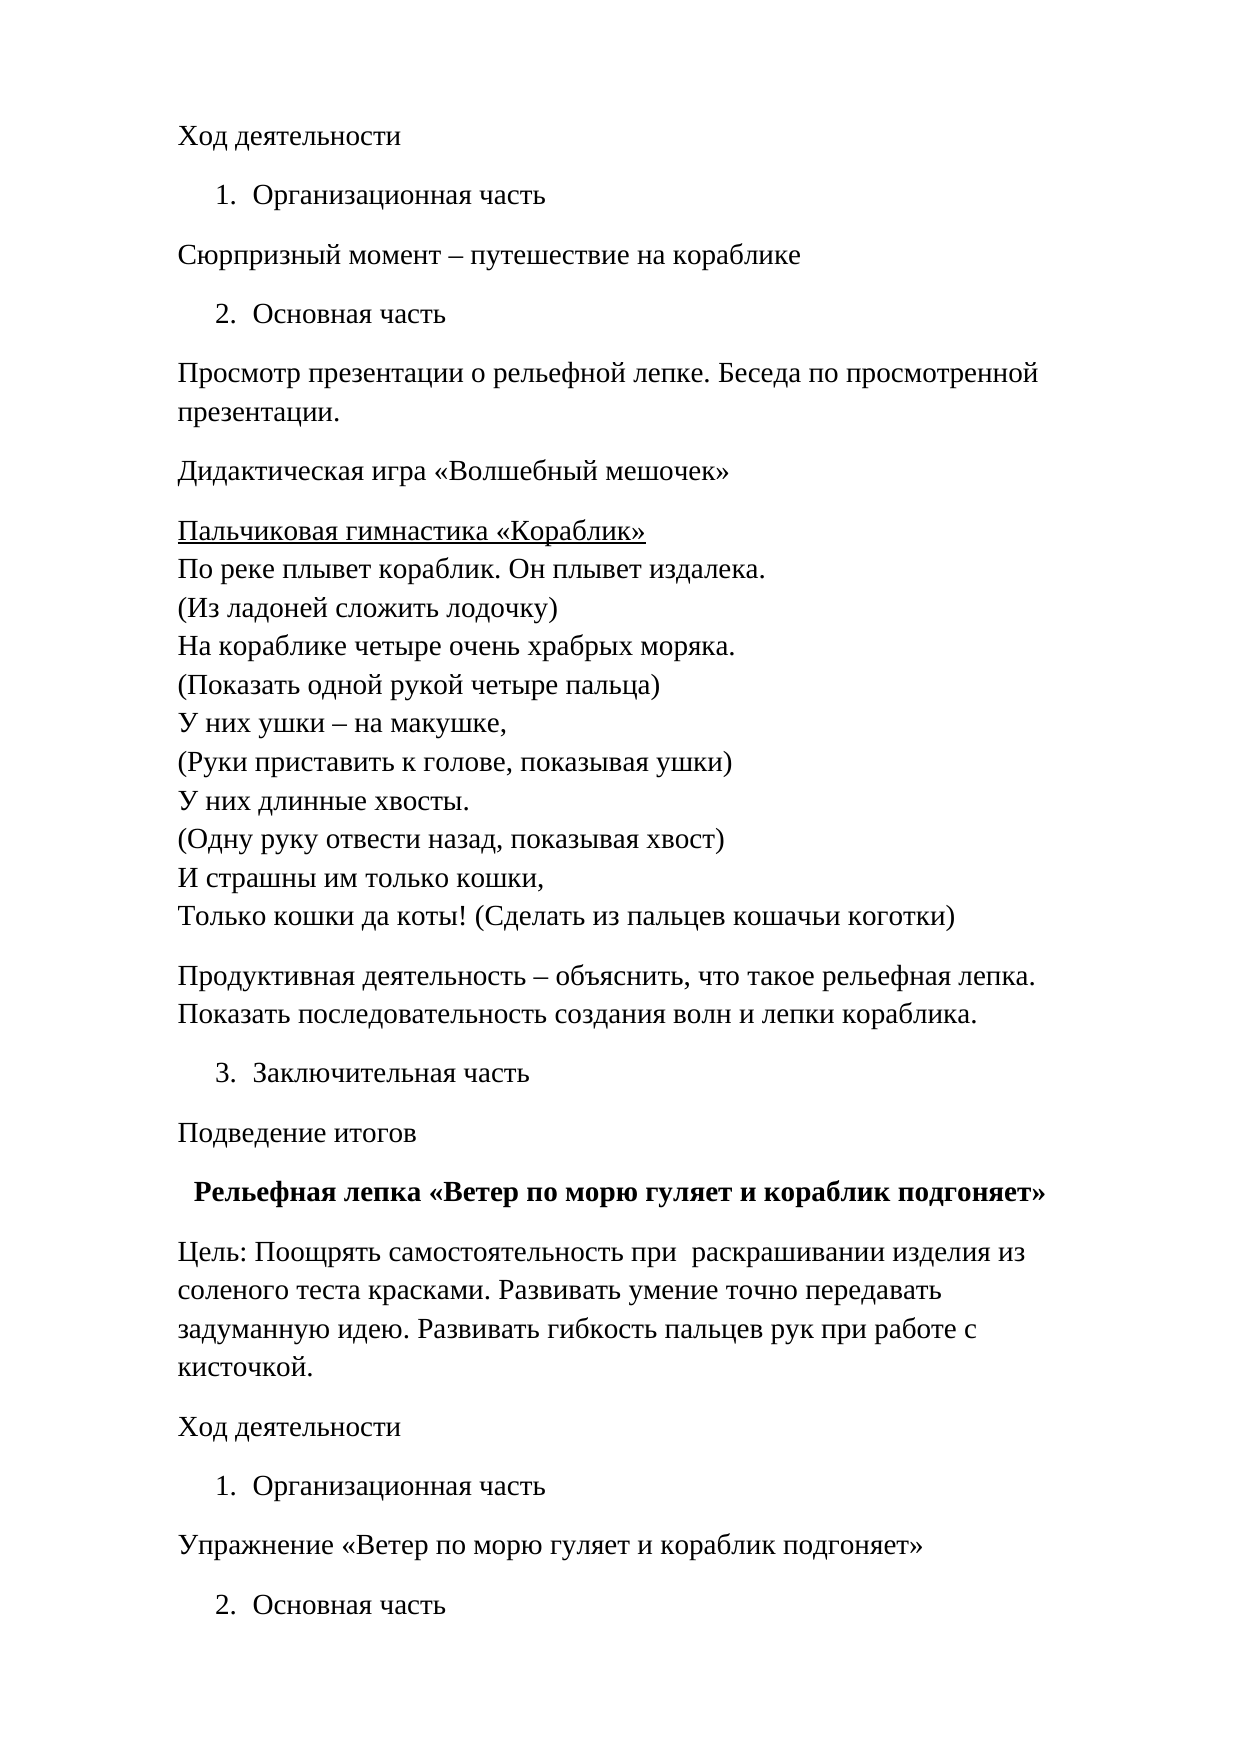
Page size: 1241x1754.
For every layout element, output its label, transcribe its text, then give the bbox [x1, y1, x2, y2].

list Организационная часть [215, 1468, 1063, 1502]
list Заключительная часть [215, 1056, 1063, 1089]
list Организационная часть [215, 177, 1063, 211]
text (Руки приставить к голове, показывая ушки) [177, 744, 1063, 778]
list Основная часть [215, 296, 1063, 330]
text По реке плывет кораблик. Он плывет издалека. [177, 551, 1063, 585]
list Основная часть [215, 1587, 1063, 1620]
text Рельефная лепка «Ветер по морю гуляет и кораблик подгоняет» [177, 1174, 1063, 1208]
text Продуктивная деятельность – объяснить, что такое рельефная лепка. Показать последовательность создания волн и лепки кораблика. [177, 958, 1063, 1030]
text Сюрпризный момент – путешествие на кораблике [177, 237, 1063, 270]
text (Из ладоней сложить лодочку) [177, 590, 1063, 623]
text (Одну руку отвести назад, показывая хвост) [177, 821, 1063, 855]
text Дидактическая игра «Волшебный мешочек» [177, 453, 1063, 487]
text Цель: Поощрять самостоятельность при раскрашивании изделия из соленого теста красками. Развивать умение точно передавать задуманную идею. Развивать гибкость пальцев рук при работе с кисточкой. [177, 1234, 1063, 1383]
text Только кошки да коты! (Сделать из пальцев кошачьи коготки) [177, 898, 1063, 932]
text Пальчиковая гимнастика «Кораблик» [177, 513, 1063, 546]
text У них ушки – на макушке, [177, 706, 1063, 739]
text Ход деятельности [177, 118, 1063, 152]
text Упражнение «Ветер по морю гуляет и кораблик подгоняет» [177, 1527, 1063, 1561]
text Ход деятельности [177, 1409, 1063, 1442]
text У них длинные хвосты. [177, 783, 1063, 816]
text На кораблике четыре очень храбрых моряка. [177, 628, 1063, 662]
text И страшны им только кошки, [177, 860, 1063, 893]
text Подведение итогов [177, 1115, 1063, 1148]
text Просмотр презентации о рельефной лепке. Беседа по просмотренной презентации. [177, 356, 1063, 428]
text (Показать одной рукой четыре пальца) [177, 667, 1063, 701]
